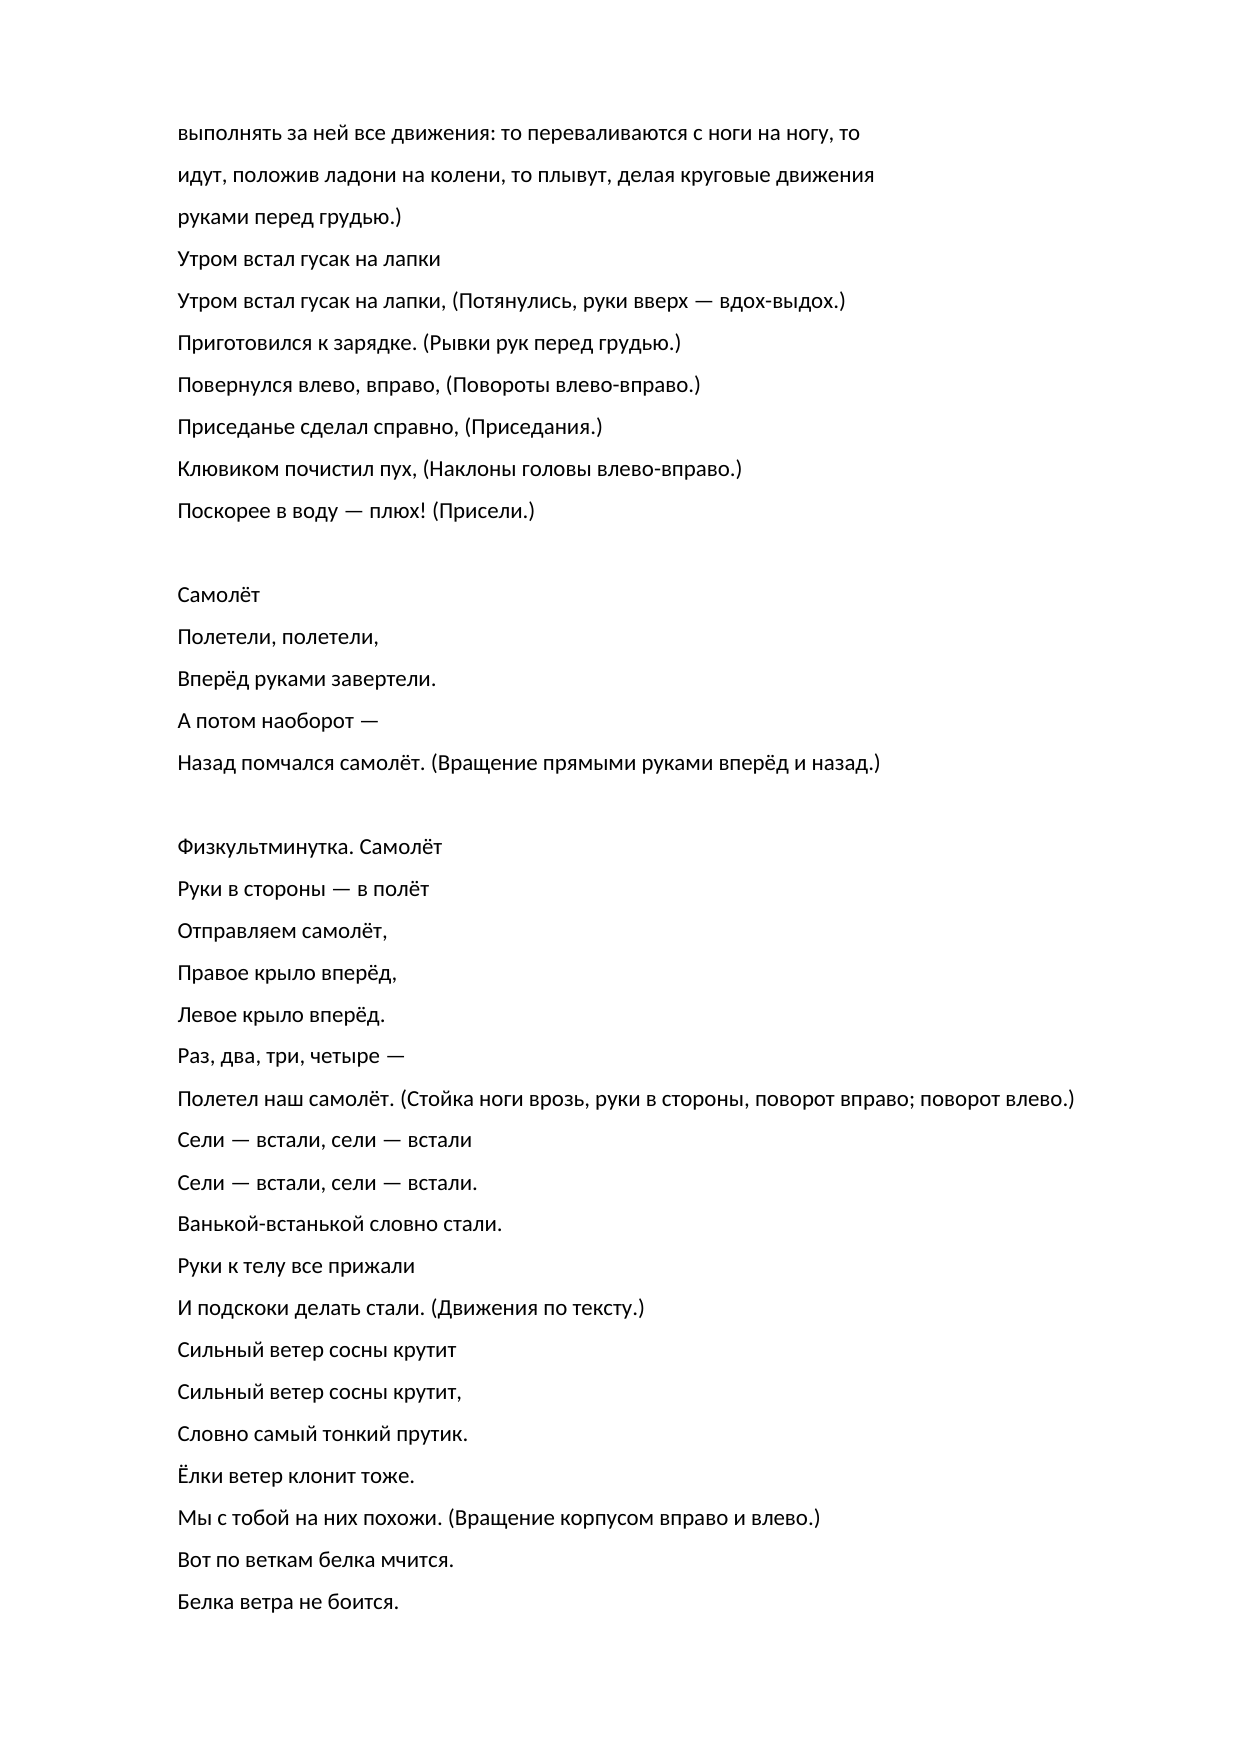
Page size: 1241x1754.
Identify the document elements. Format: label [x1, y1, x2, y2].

text [177, 118, 1152, 1615]
